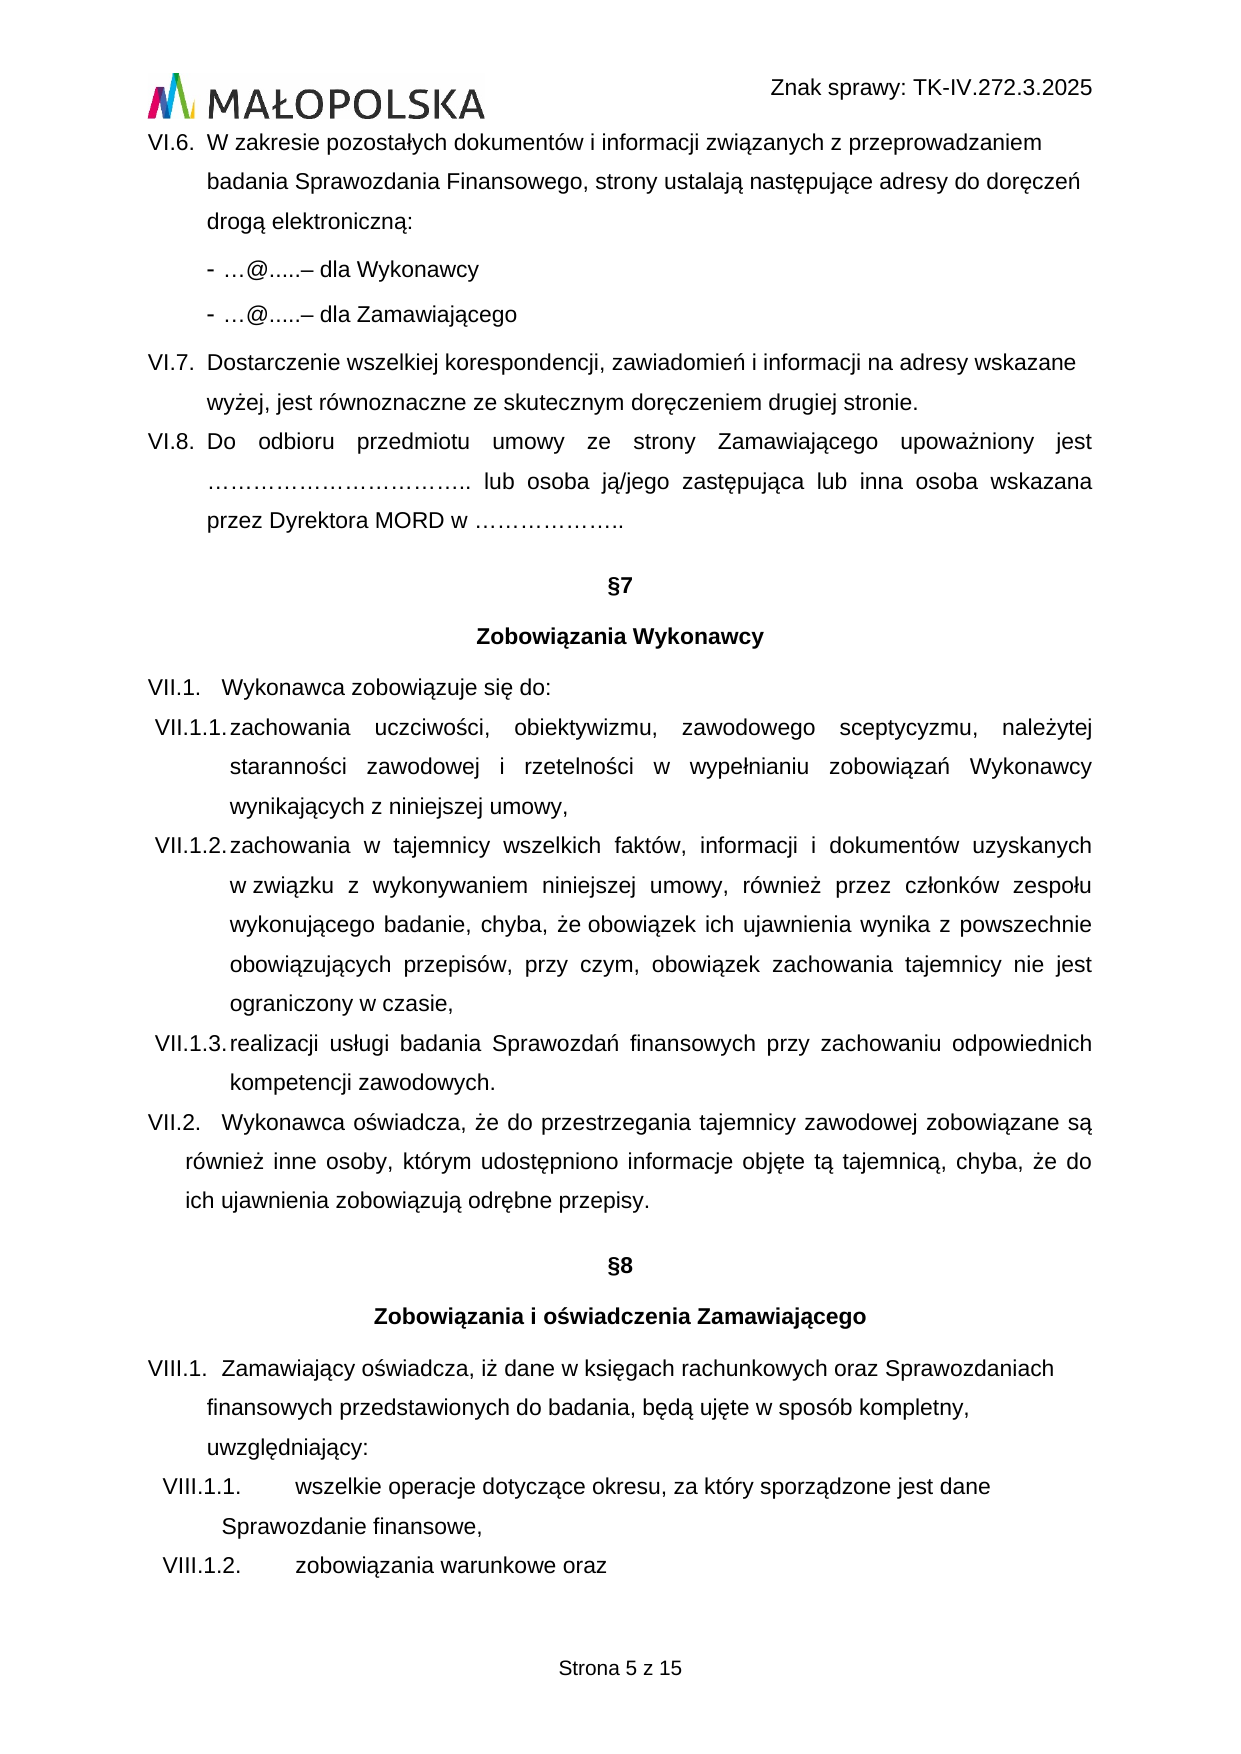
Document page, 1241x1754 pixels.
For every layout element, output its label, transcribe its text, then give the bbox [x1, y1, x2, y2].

subtitle Zobowiązania i oświadczenia Zamawiającego [148, 1303, 1093, 1330]
list W zakresie pozostałych dokumentów i informacji związanych z przeprowadzaniem badania Sprawozdania Finansowego, strony ustalają następujące adresy do doręczeń drogą elektroniczną: [148, 129, 1093, 234]
list …@.....– dla Zamawiającego [207, 301, 1093, 328]
list Do odbioru przedmiotu umowy ze strony Zamawiającego upoważniony jest …………………………….. lub osoba ją/jego zastępująca lub inna osoba wskazana przez Dyrektora MORD w ……………….. [148, 428, 1093, 533]
list Wykonawca zobowiązuje się do: [148, 674, 1093, 701]
list zachowania w tajemnicy wszelkich faktów, informacji i dokumentów uzyskanych w związku z wykonywaniem niniejszej umowy, również przez członków zespołu wykonującego badanie, chyba, że obowiązek ich ujawnienia wynika z powszechnie obowiązujących przepisów, przy czym, obowiązek zachowania tajemnicy nie jest ograniczony w czasie, [154, 832, 1093, 1016]
list wszelkie operacje dotyczące okresu, za który sporządzone jest dane Sprawozdanie finansowe, [162, 1473, 1093, 1539]
subtitle Zobowiązania Wykonawcy [148, 623, 1093, 649]
list zobowiązania warunkowe oraz [162, 1552, 1093, 1578]
subtitle §8 [148, 1252, 1093, 1278]
list …@.....– dla Wykonawcy [207, 256, 1093, 282]
list zachowania uczciwości, obiektywizmu, zawodowego sceptycyzmu, należytej staranności zawodowej i rzetelności w wypełnianiu zobowiązań Wykonawcy wynikających z niniejszej umowy, [154, 714, 1093, 819]
subtitle §7 [148, 572, 1093, 598]
picture [147, 73, 485, 119]
list realizacji usługi badania Sprawozdań finansowych przy zachowaniu odpowiednich kompetencji zawodowych. [154, 1029, 1093, 1095]
list Wykonawca oświadcza, że do przestrzegania tajemnicy zawodowej zobowiązane są również inne osoby, którym udostępniono informacje objęte tą tajemnicą, chyba, że do ich ujawnienia zobowiązują odrębne przepisy. [148, 1108, 1093, 1214]
list Dostarczenie wszelkiej korespondencji, zawiadomień i informacji na adresy wskazane wyżej, jest równoznaczne ze skutecznym doręczeniem drugiej stronie. [148, 349, 1093, 415]
list Zamawiający oświadcza, iż dane w księgach rachunkowych oraz Sprawozdaniach finansowych przedstawionych do badania, będą ujęte w sposób kompletny, uwzględniający: [148, 1355, 1093, 1460]
